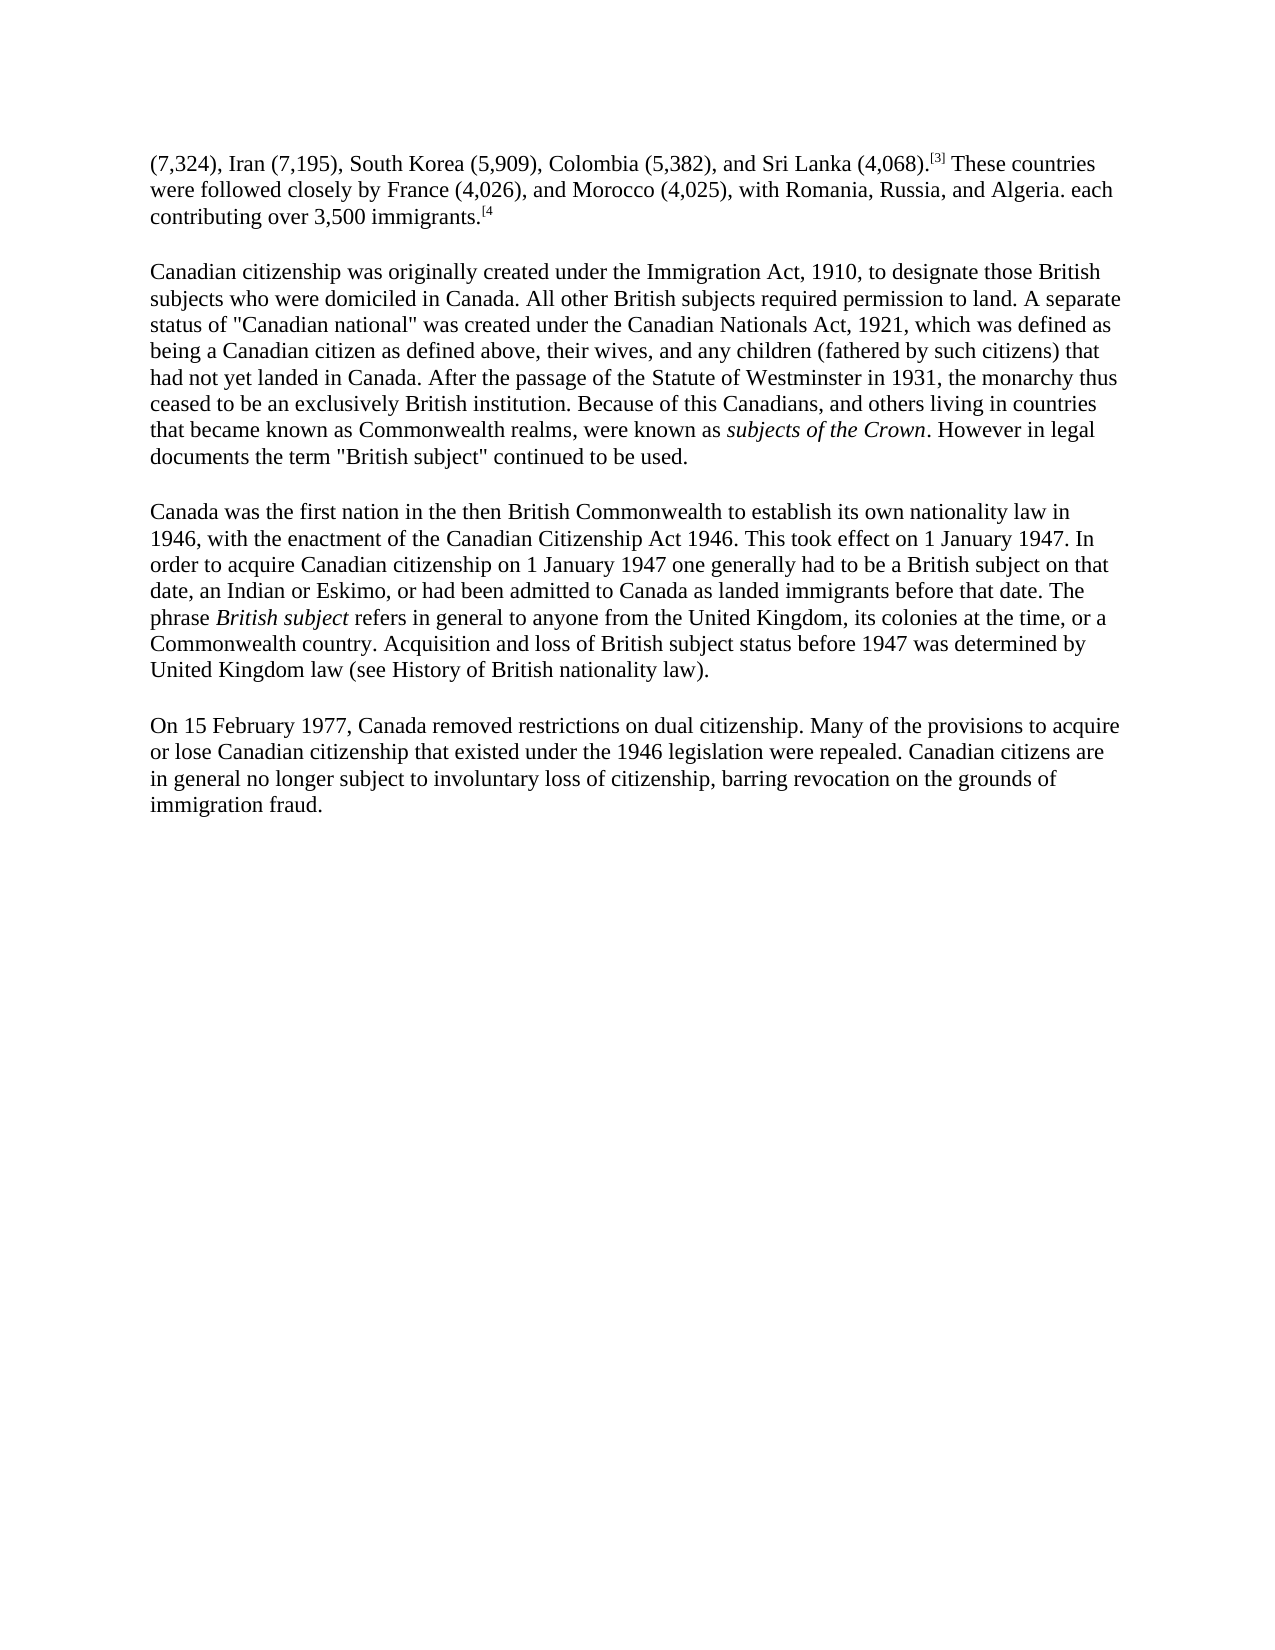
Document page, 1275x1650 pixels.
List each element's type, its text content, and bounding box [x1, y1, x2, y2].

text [150, 150, 1125, 229]
text Canadian citizenship was originally created under the Immigration Act, 1910, to designate those British subjects who were domiciled in Canada. All other British subjects required permission to land. A separate status of "Canadian national" was created under the Canadian Nationals Act, 1921, which was defined as being a Canadian citizen as defined above, their wives, and any children (fathered by such citizens) that had not yet landed in Canada. After the passage of the Statute of Westminster in 1931, the monarchy thus ceased to be an exclusively British institution. Because of this Canadians, and others living in countries that became known as Commonwealth realms, were known as subjects of the Crown. However in legal documents the term "British subject" continued to be used. [150, 258, 1125, 469]
text On 15 February 1977, Canada removed restrictions on dual citizenship. Many of the provisions to acquire or lose Canadian citizenship that existed under the 1946 legislation were repealed. Canadian citizens are in general no longer subject to involuntary loss of citizenship, barring revocation on the grounds of immigration fraud. [150, 712, 1125, 817]
text Canada was the first nation in the then British Commonwealth to establish its own nationality law in 1946, with the enactment of the Canadian Citizenship Act 1946. This took effect on 1 January 1947. In order to acquire Canadian citizenship on 1 January 1947 one generally had to be a British subject on that date, an Indian or Eskimo, or had been admitted to Canada as landed immigrants before that date. The phrase British subject refers in general to anyone from the United Kingdom, its colonies at the time, or a Commonwealth country. Acquisition and loss of British subject status before 1947 was determined by United Kingdom law (see History of British nationality law). [150, 498, 1125, 683]
